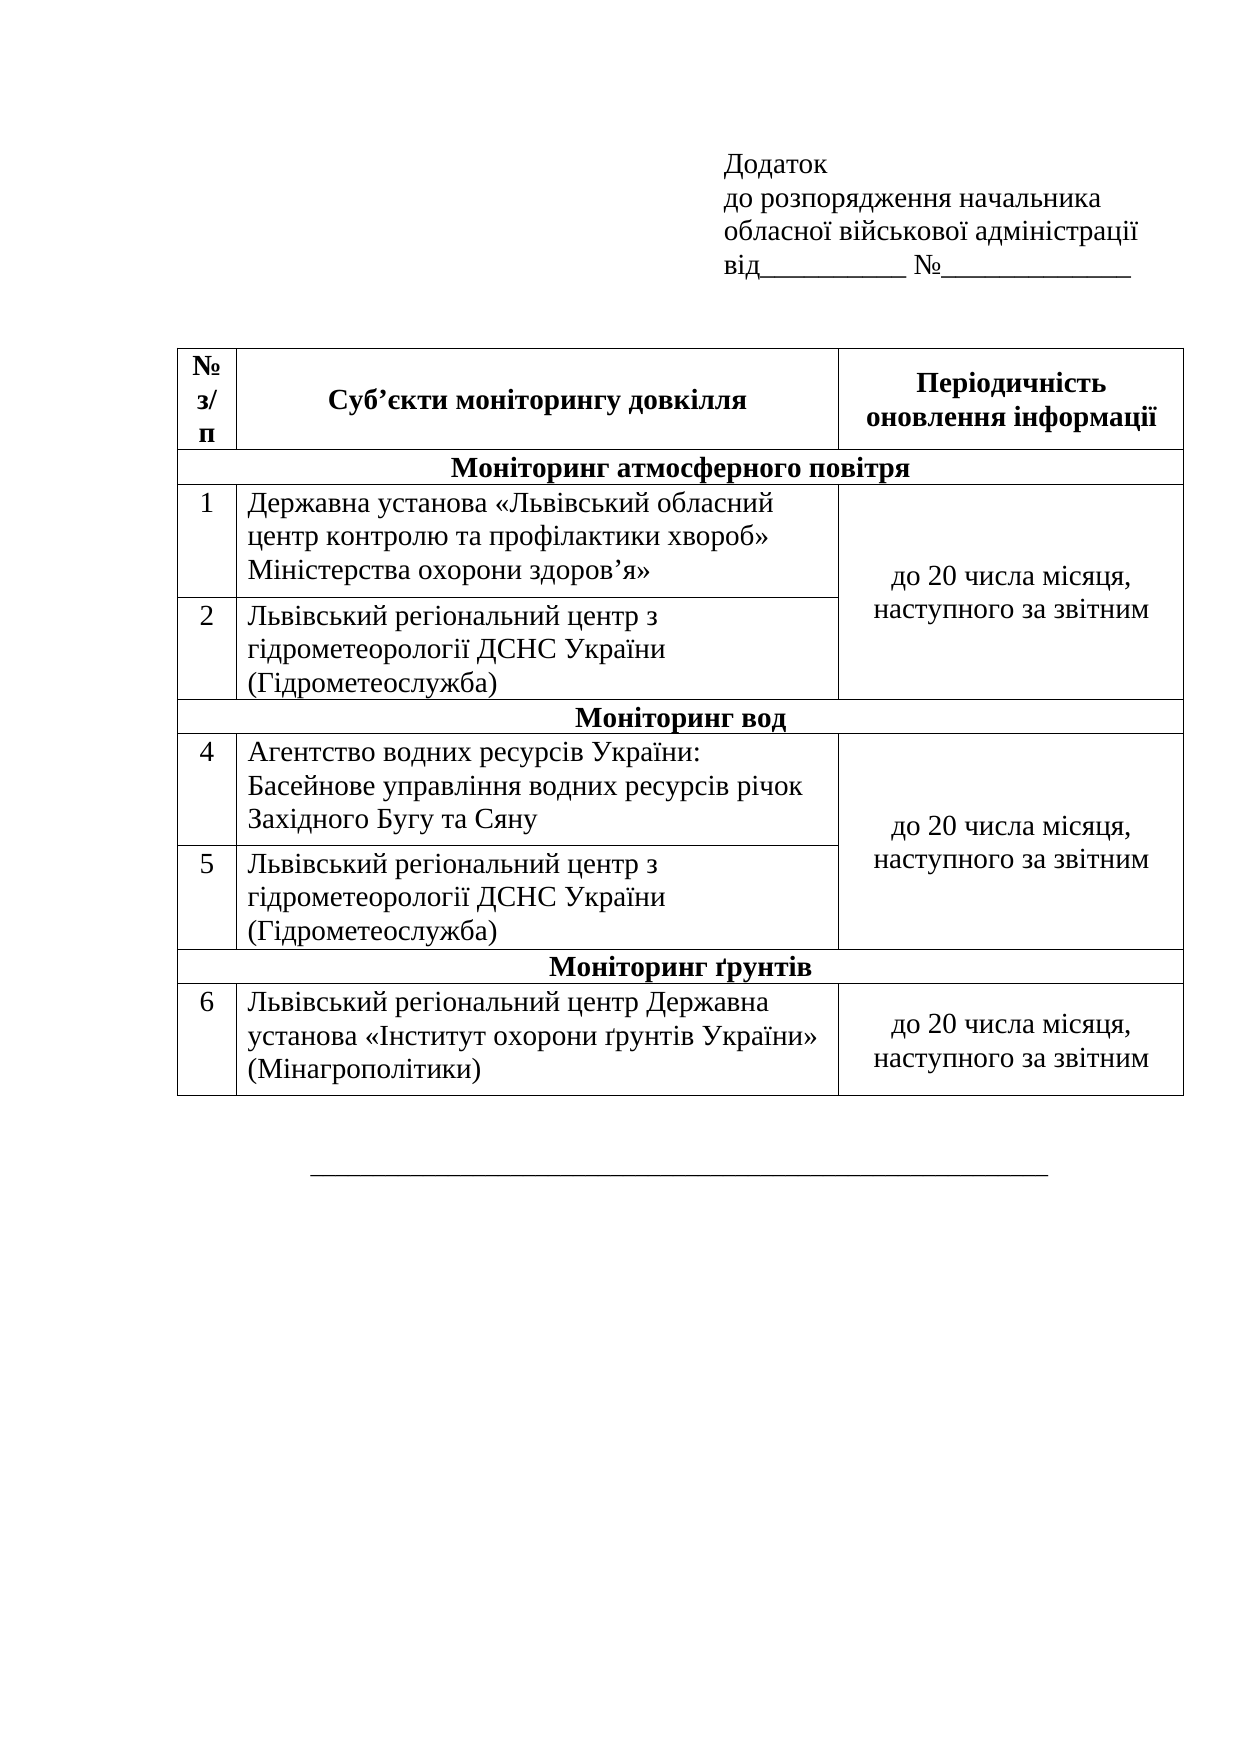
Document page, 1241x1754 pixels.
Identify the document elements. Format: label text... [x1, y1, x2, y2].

table_cell Львівський регіональний центр з гідрометеорології ДСНС України (Гідрометеослужба) [237, 846, 838, 948]
table_cell 2 [178, 598, 236, 699]
table_header Суб’єкти моніторингу довкілля [237, 349, 838, 449]
table_cell Львівський регіональний центр з гідрометеорології ДСНС України (Гідрометеослужба) [237, 598, 838, 699]
text ___________________________________________________________ [177, 1150, 1181, 1179]
table_cell 6 [178, 984, 236, 1095]
table_cell до 20 числа місяця, наступного за звітним [839, 485, 1183, 699]
table_cell Агентство водних ресурсів України: Басейнове управління водних ресурсів річок Західного Бугу та Сяну [237, 734, 838, 845]
table_cell до 20 числа місяця, наступного за звітним [839, 984, 1183, 1095]
text до розпорядження начальника [177, 180, 1181, 213]
table_header № з/п [178, 349, 236, 449]
table_cell 1 [178, 485, 236, 597]
text від__________ №_____________ [177, 247, 1181, 280]
table_cell Моніторинг ґрунтів [178, 950, 1183, 983]
text Додаток [723, 118, 1181, 180]
table_cell 5 [178, 846, 236, 948]
table_cell до 20 числа місяця, наступного за звітним [839, 734, 1183, 948]
table_header Періодичність оновлення інформації [839, 349, 1183, 449]
table_cell Моніторинг атмосферного повітря [178, 450, 1183, 484]
text обласної військової адміністрації [177, 213, 1181, 247]
table_cell Львівський регіональний центр Державна установа «Інститут охорони ґрунтів України» (Мінагрополітики) [237, 984, 838, 1095]
table_cell Моніторинг вод [178, 700, 1183, 733]
table_cell 4 [178, 734, 236, 845]
table_cell Державна установа «Львівський обласний центр контролю та профілактики хвороб» Міністерства охорони здоров’я» [237, 485, 838, 597]
